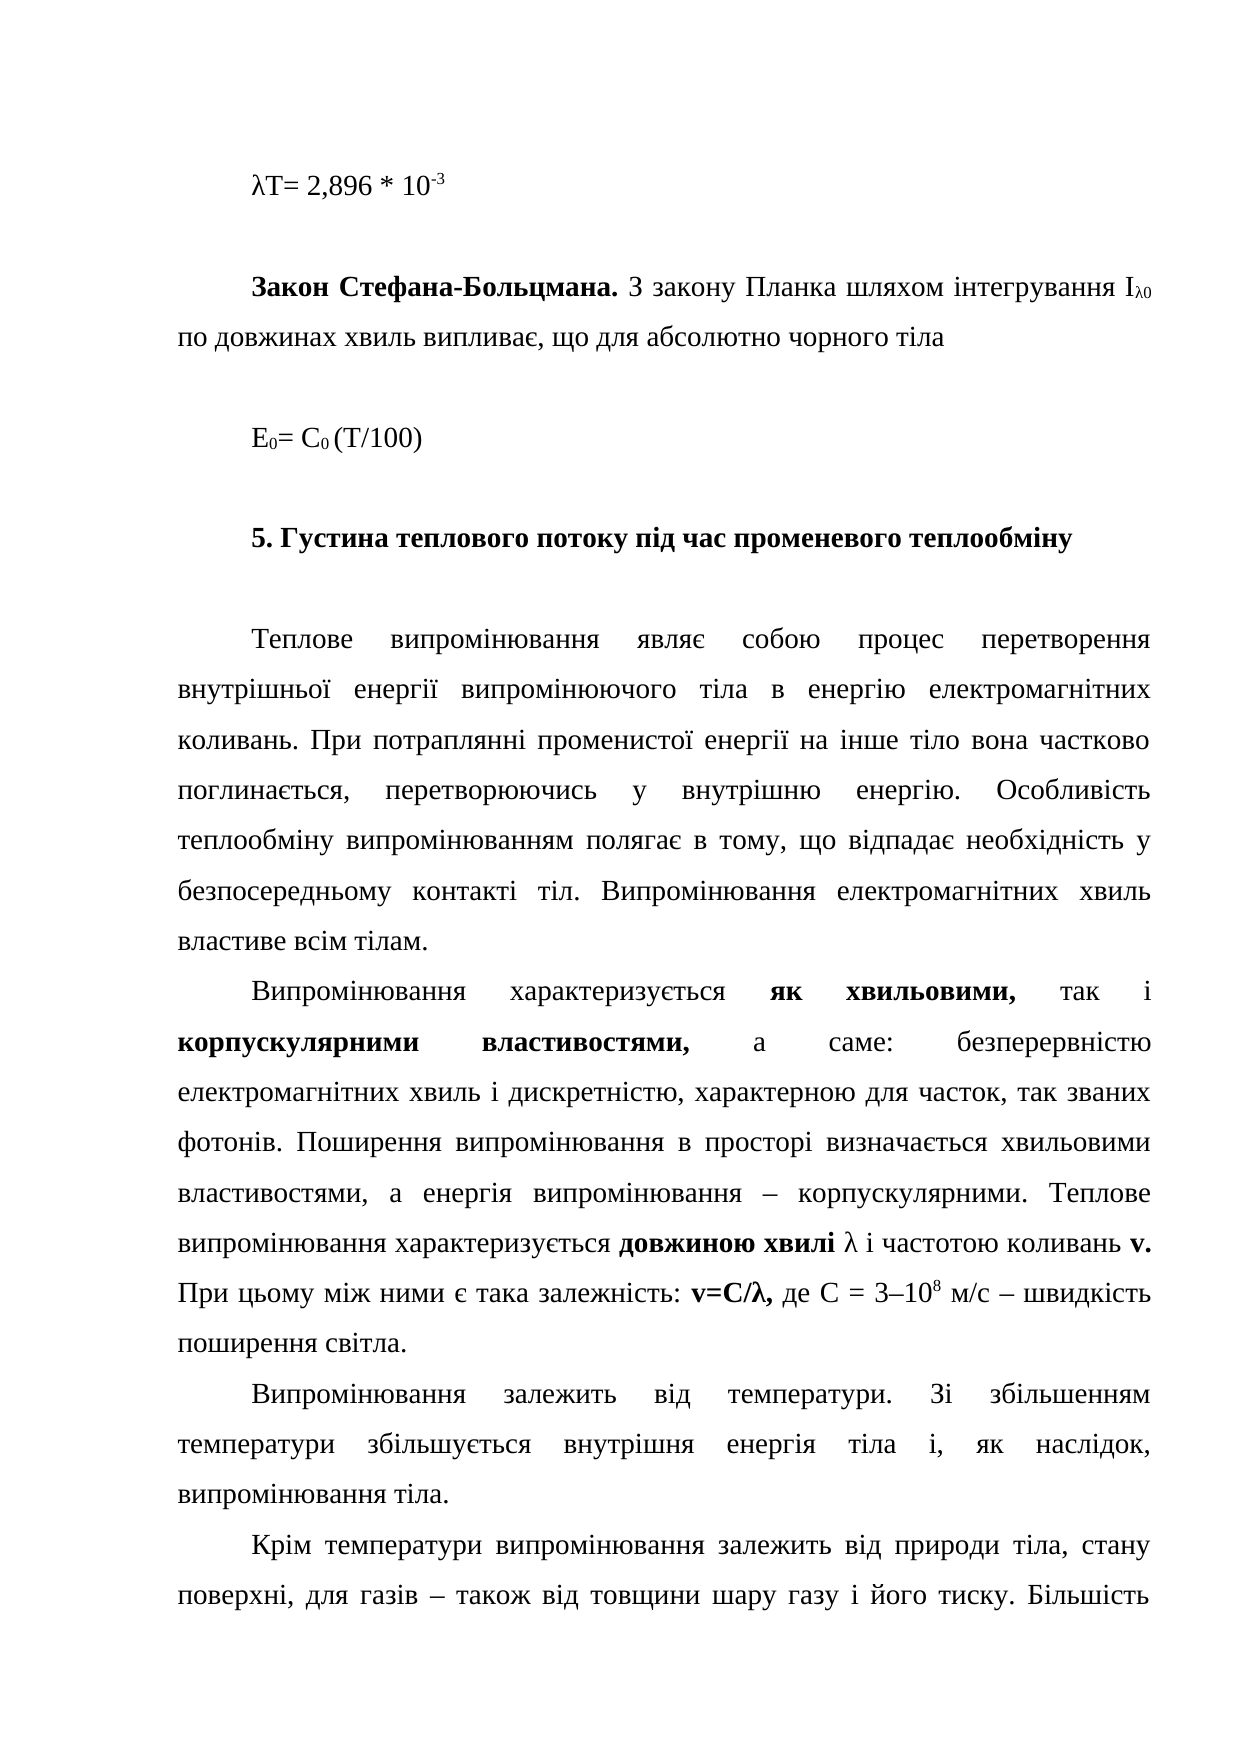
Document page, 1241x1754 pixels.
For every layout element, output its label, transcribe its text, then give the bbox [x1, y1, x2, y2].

text Теплове випромінювання являє собою процес перетворення внутрішньої енергії випромінюючого тіла в енергію електромагнітних коливань. При потраплянні променистої енергії на інше тіло вона частково поглинається, перетворюючись у внутрішню енергію. Особливість теплообміну випромінюванням полягає в тому, що відпадає необхідність у безпосередньому контакті тіл. Випромінювання електромагнітних хвиль властиве всім тілам. [177, 621, 1152, 957]
text Випромінювання залежить від температури. Зі збільшенням температури збільшується внутрішня енергія тіла і, як наслідок, випромінювання тіла. [177, 1376, 1152, 1510]
text Закон Стефана-Больцмана. З закону Планка шляхом інтегрування Іλ0 по довжинах хвиль випливає, що для абсолютно чорного тіла [177, 269, 1152, 353]
text Випромінювання характеризується як хвильовими, так і корпускулярними властивостями, а саме: безперервністю електромагнітних хвиль і дискретністю, характерною для часток, так званих фотонів. Поширення випромінювання в просторі визначається хвильовими властивостями, а енергія випромінювання – корпускулярними. Теплове випромінювання характеризується довжиною хвилі λ і частотою коливань v. При цьому між ними є така залежність: v=C/λ, де С = 3–108 м/с – швидкість поширення світла. [177, 973, 1152, 1359]
text Е0= С0 (Т/100) [177, 420, 1152, 453]
text λТ= 2,896 * 10-3 [177, 168, 1152, 202]
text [177, 1527, 1152, 1611]
text 5. Густина теплового потоку під час променевого теплообміну [177, 521, 1152, 554]
